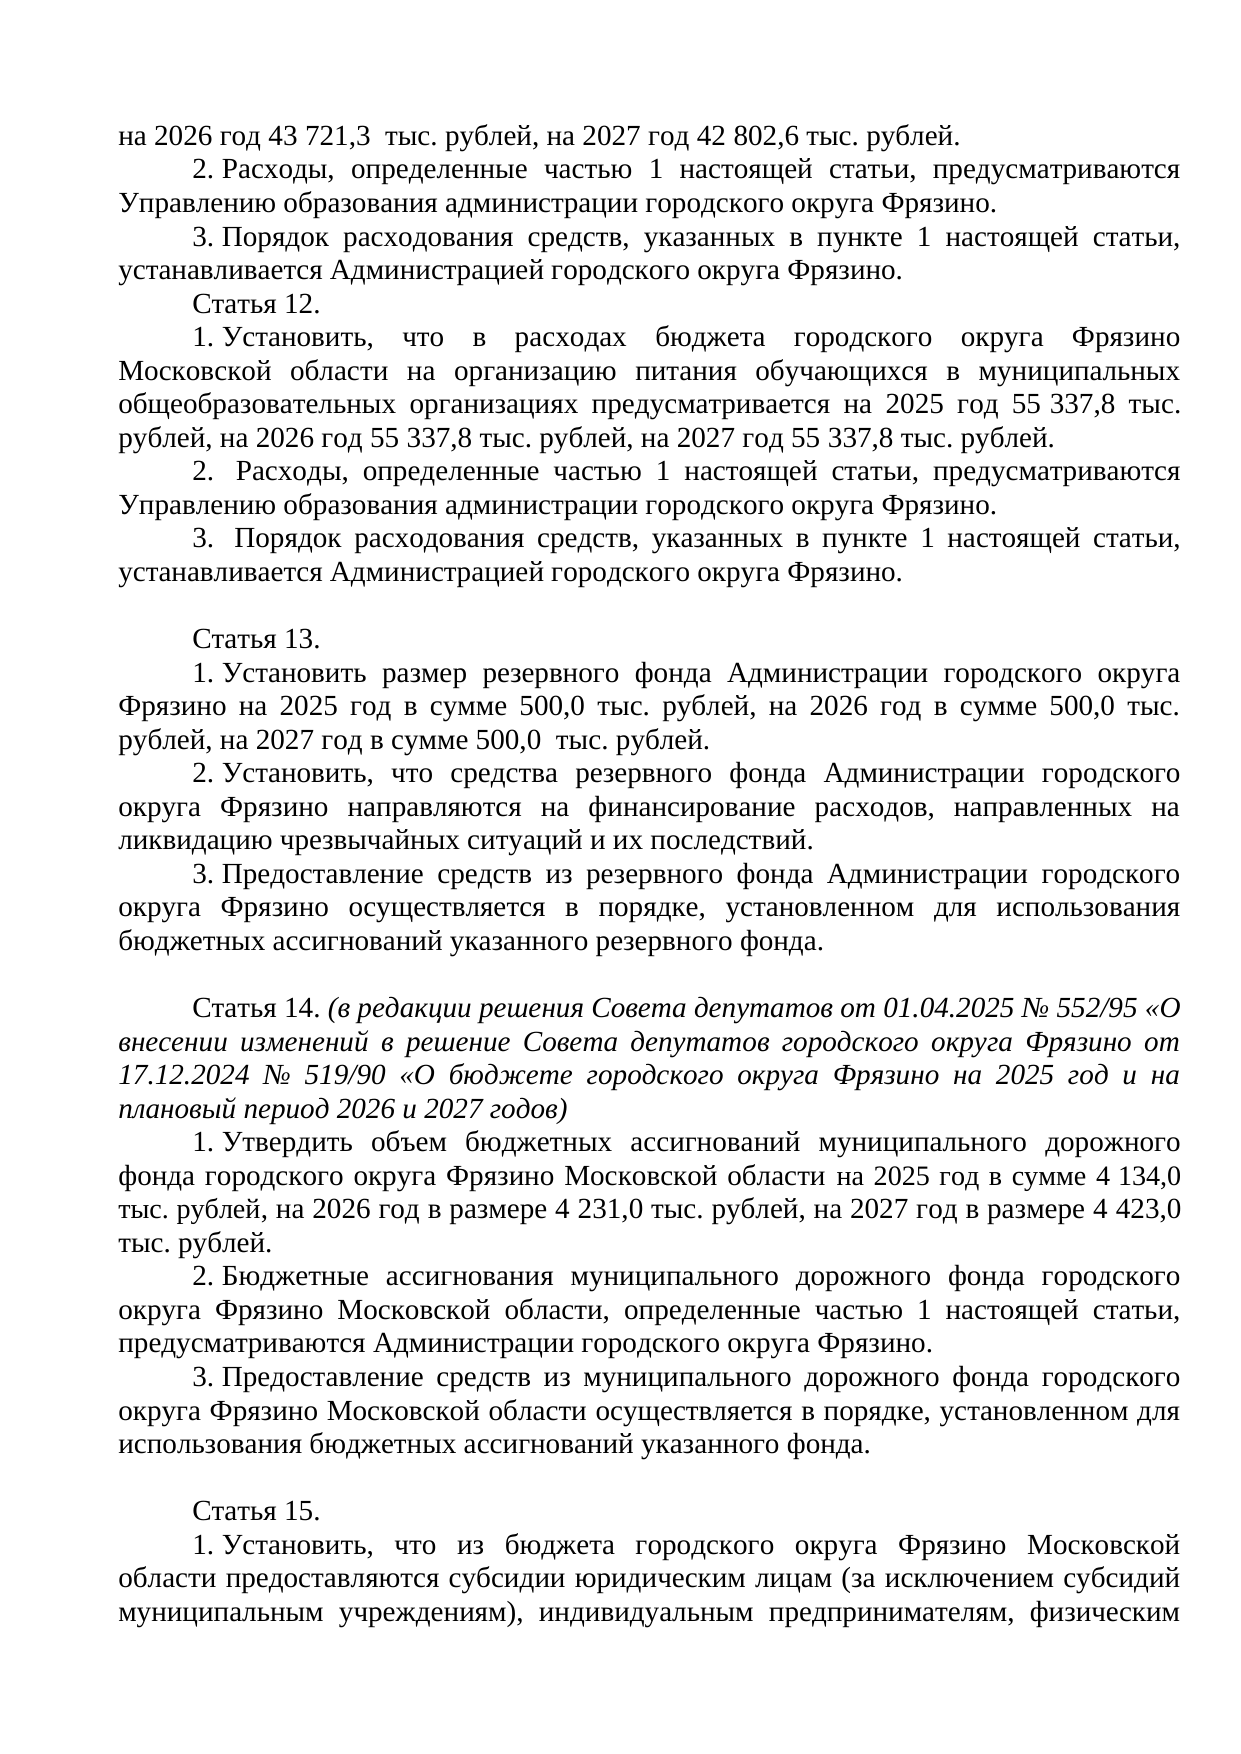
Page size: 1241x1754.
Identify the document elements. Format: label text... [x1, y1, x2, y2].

list Порядок расходования средств, указанных в пункте 1 настоящей статьи, устанавливается Администрацией городского округа Фрязино. [118, 521, 1181, 588]
list Установить, что в расходах бюджета городского округа Фрязино Московской области на организацию питания обучающихся в муниципальных общеобразовательных организациях предусматривается на 2025 год 55 337,8 тыс. рублей, на 2026 год 55 337,8 тыс. рублей, на 2027 год 55 337,8 тыс. рублей. [118, 319, 1181, 453]
list Порядок расходования средств, указанных в пункте 1 настоящей статьи, устанавливается Администрацией городского округа Фрязино. [118, 219, 1181, 286]
list Предоставление средств из муниципального дорожного фонда городского округа Фрязино Московской области осуществляется в порядке, установленном для использования бюджетных ассигнований указанного фонда. [118, 1359, 1181, 1460]
list Установить размер резервного фонда Администрации городского округа Фрязино на 2025 год в сумме 500,0 тыс. рублей, на 2026 год в сумме 500,0 тыс. рублей, на 2027 год в сумме 500,0 тыс. рублей. [118, 655, 1181, 755]
list Расходы, определенные частью 1 настоящей статьи, предусматриваются Управлению образования администрации городского округа Фрязино. [118, 152, 1181, 219]
subtitle Статья 13. [118, 621, 1181, 655]
text Статья 14. (в редакции решения Совета депутатов от 01.04.2025 № 552/95 «О внесении изменений в решение Совета депутатов городского округа Фрязино от 17.12.2024 № 519/90 «О бюджете городского округа Фрязино на 2025 год и на плановый период 2026 и 2027 годов) [118, 990, 1181, 1124]
list Расходы, определенные частью 1 настоящей статьи, предусматриваются Управлению образования администрации городского округа Фрязино. [118, 453, 1181, 521]
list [118, 1527, 1181, 1627]
subtitle Статья 15. [118, 1493, 1181, 1527]
list Установить, что средства резервного фонда Администрации городского округа Фрязино направляются на финансирование расходов, направленных на ликвидацию чрезвычайных ситуаций и их последствий. [118, 755, 1181, 856]
list Бюджетные ассигнования муниципального дорожного фонда городского округа Фрязино Московской области, определенные частью 1 настоящей статьи, предусматриваются Администрации городского округа Фрязино. [118, 1258, 1181, 1359]
list Предоставление средств из резервного фонда Администрации городского округа Фрязино осуществляется в порядке, установленном для использования бюджетных ассигнований указанного резервного фонда. [118, 856, 1181, 957]
subtitle Статья 12. [118, 286, 1181, 319]
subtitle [118, 118, 1181, 152]
list Утвердить объем бюджетных ассигнований муниципального дорожного фонда городского округа Фрязино Московской области на 2025 год в сумме 4 134,0 тыс. рублей, на 2026 год в размере 4 231,0 тыс. рублей, на 2027 год в размере 4 423,0 тыс. рублей. [118, 1124, 1181, 1258]
